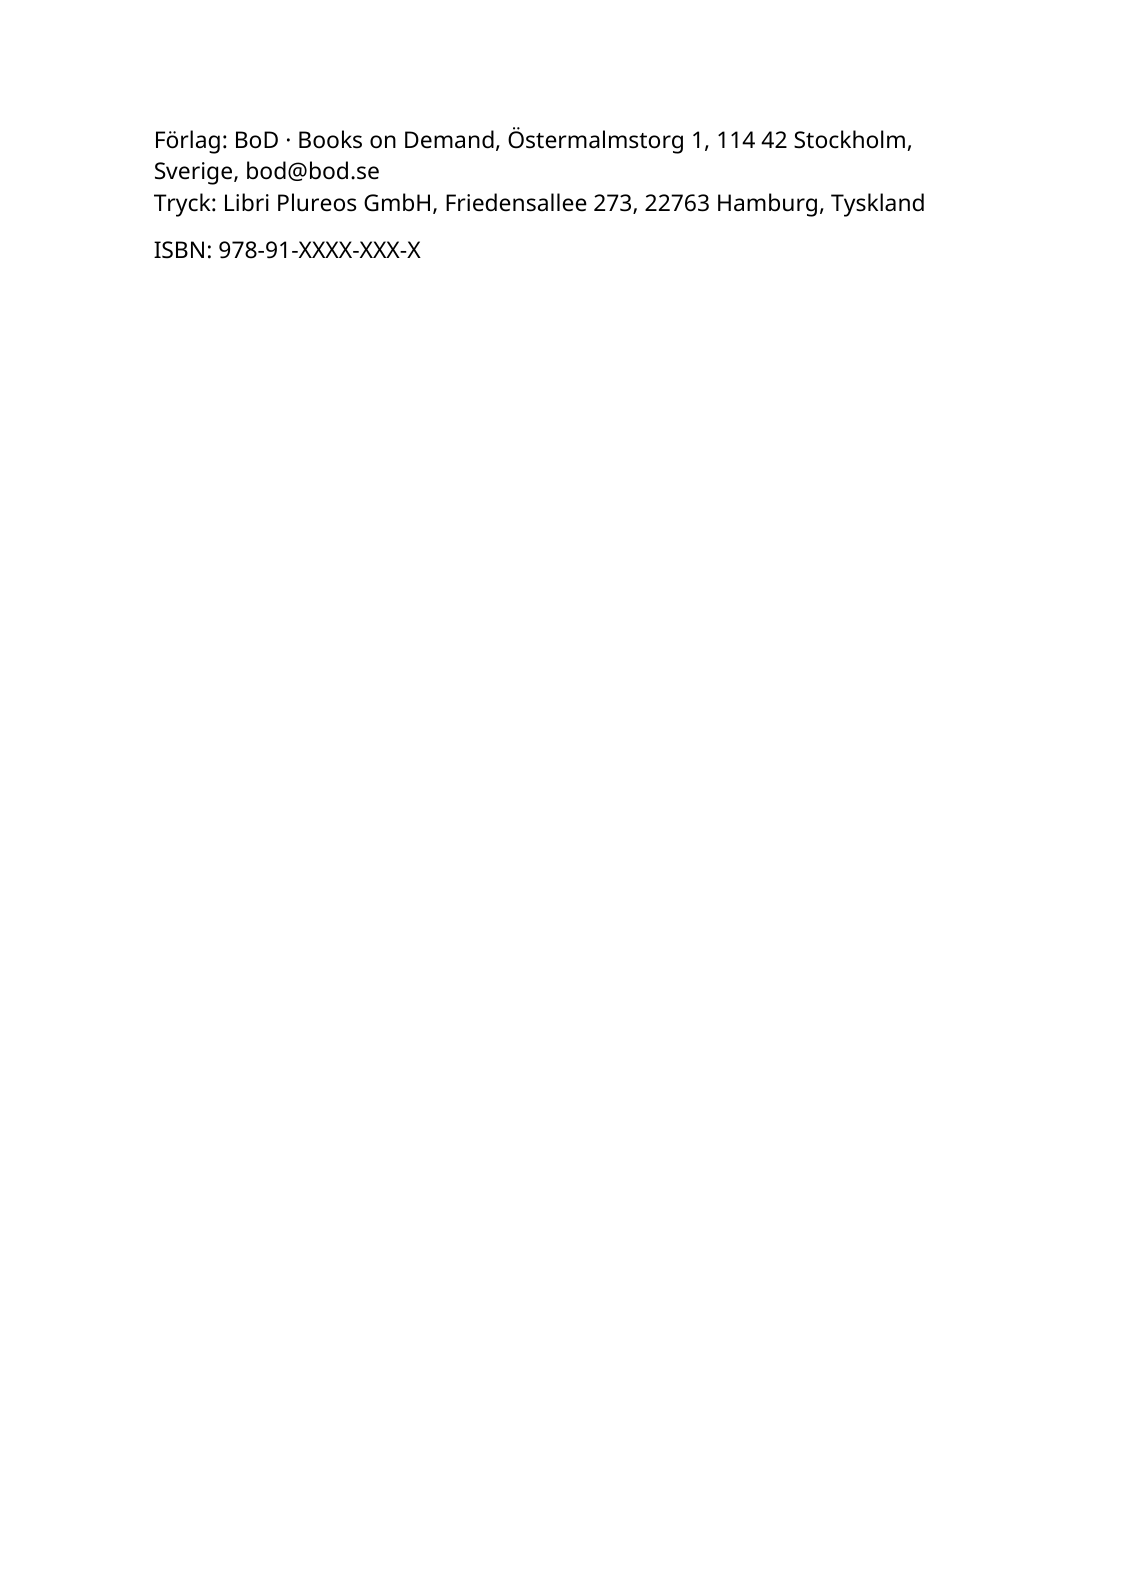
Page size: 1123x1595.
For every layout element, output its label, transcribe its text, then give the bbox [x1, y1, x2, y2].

text Förlag: BoD · Books on Demand, Östermalmstorg 1, 114 42 Stockholm, Sverige, bod@bod.se Tryck: Libri Plureos GmbH, Friedensallee 273, 22763 Hamburg, Tyskland [153, 124, 992, 218]
text ISBN: 978-91-XXXX-XXX-X [153, 234, 992, 266]
